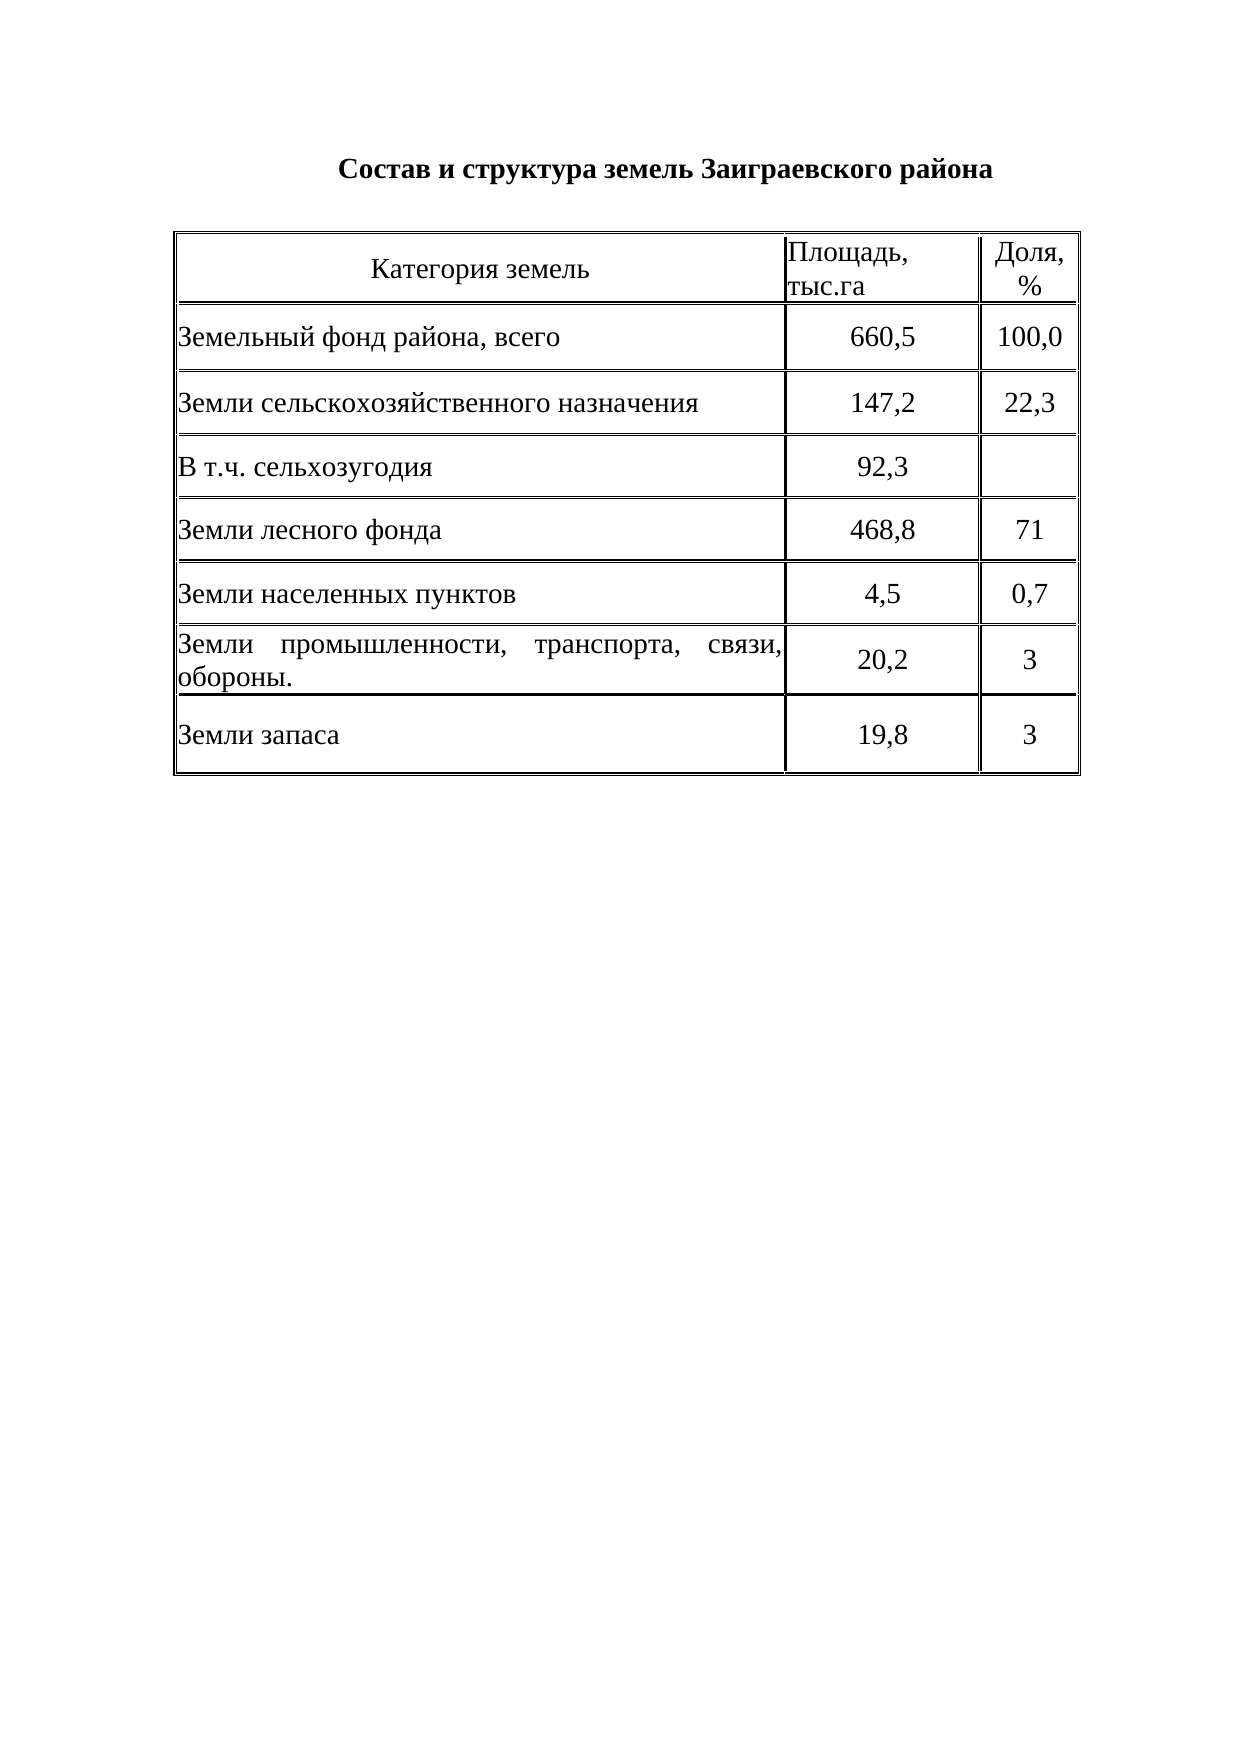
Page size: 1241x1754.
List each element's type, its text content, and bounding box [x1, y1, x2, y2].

table_cell 0,7 [982, 559, 1078, 622]
table_header Категория земель [175, 232, 785, 301]
table_cell 20,2 [787, 626, 978, 693]
table_cell 147,2 [787, 372, 978, 432]
table_cell Земельный фонд района, всего [177, 301, 784, 368]
table_cell 100,0 [982, 301, 1078, 368]
table_cell 660,5 [787, 305, 978, 368]
table_cell [982, 433, 1078, 496]
table_cell Земли населенных пунктов [177, 559, 784, 622]
table_cell Земли запаса [175, 693, 785, 772]
table_cell 468,8 [787, 499, 978, 559]
table_cell 4,5 [787, 563, 978, 622]
table_cell 22,3 [982, 369, 1078, 432]
text Состав и структура земель Заиграевского района [177, 118, 1152, 185]
table_cell 19,8 [785, 693, 980, 772]
table_cell Земли лесного фонда [175, 496, 785, 559]
table_cell Земли сельскохозяйственного назначения [177, 369, 784, 432]
table_cell Земли промышленности, транспорта, связи, обороны. [177, 623, 784, 693]
table_cell 3 [982, 623, 1078, 693]
table_cell 71 [980, 496, 1079, 559]
table_header Доля, % [980, 234, 1078, 301]
table_cell В т.ч. сельхозугодия [177, 433, 784, 496]
table_header Площадь, тыс.га [785, 232, 980, 301]
table_cell 3 [980, 693, 1079, 772]
table_cell 92,3 [787, 436, 978, 496]
